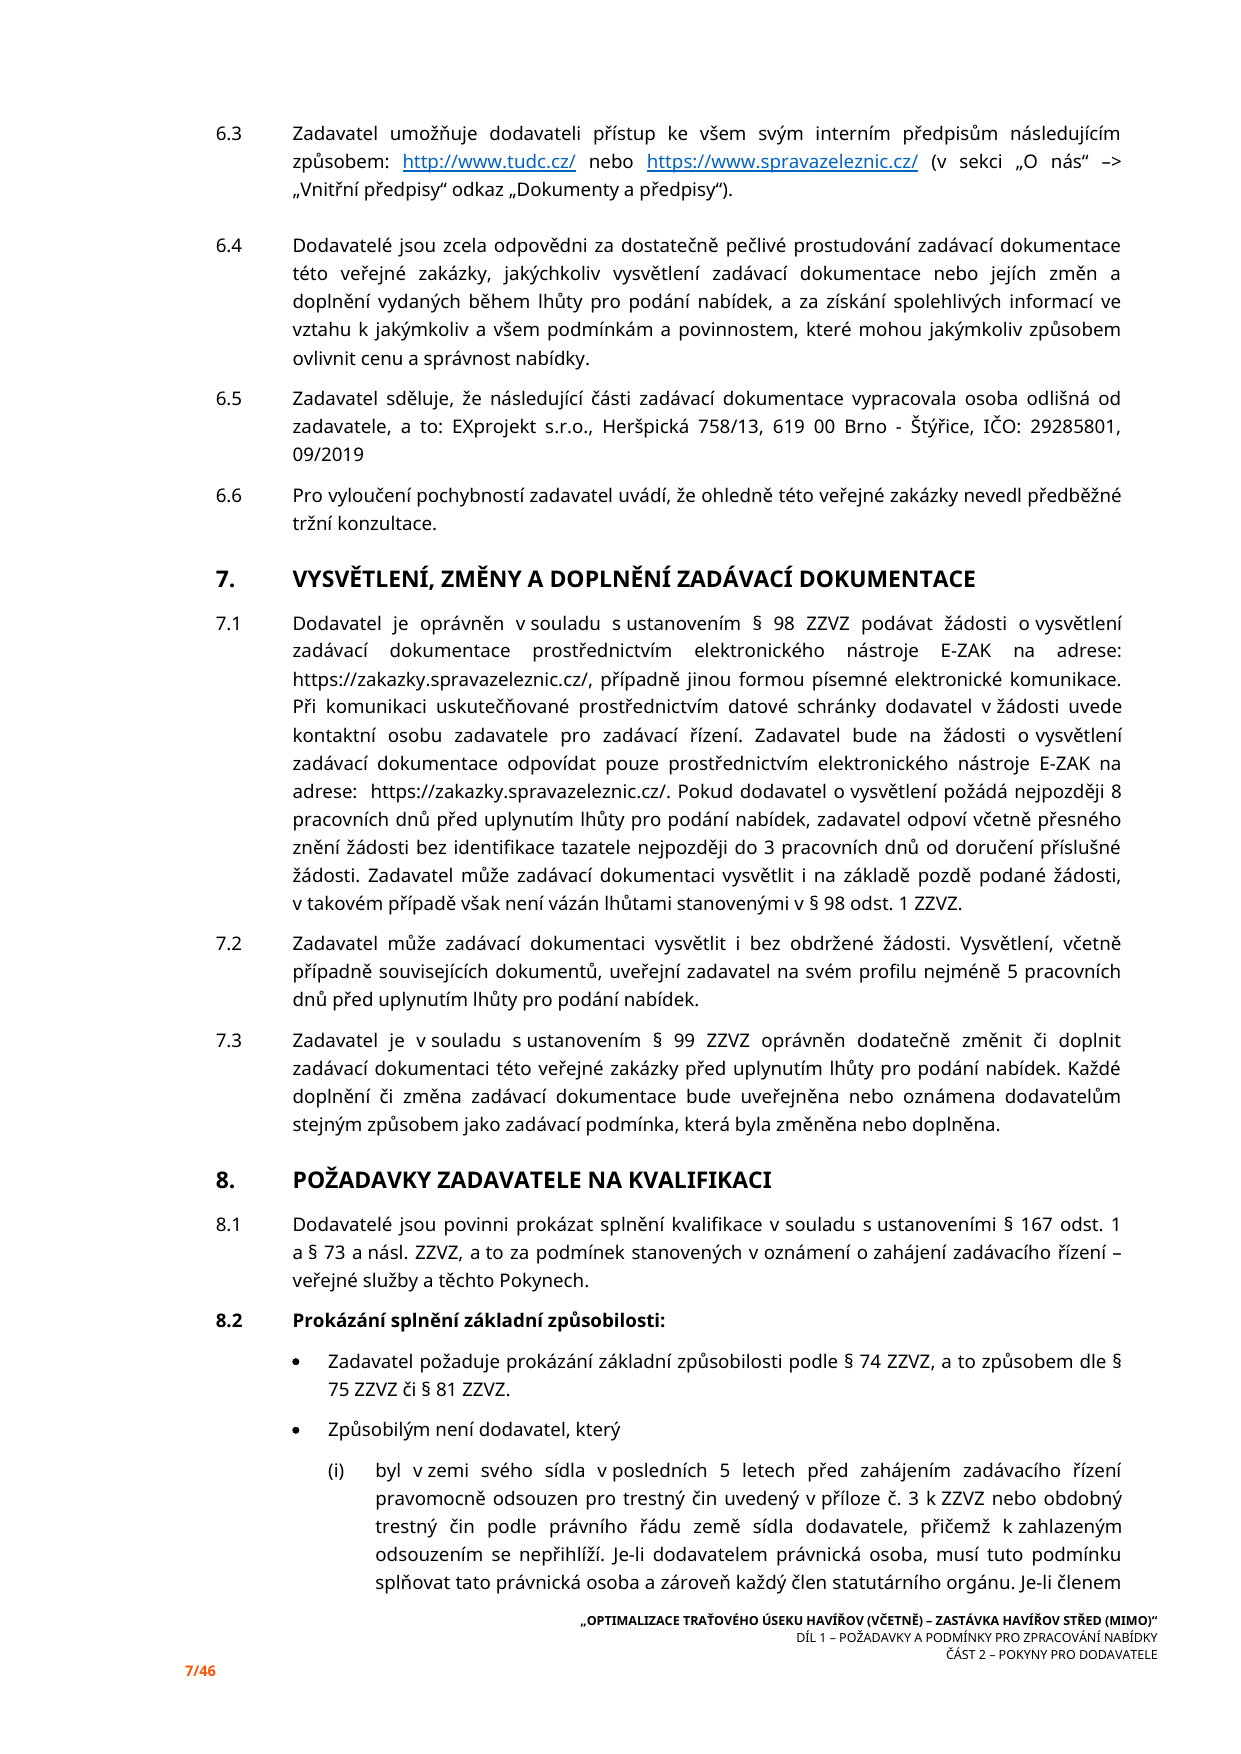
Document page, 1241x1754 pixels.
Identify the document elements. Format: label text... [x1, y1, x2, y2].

text POŽADAVKY ZADAVATELE NA KVALIFIKACI [216, 1164, 1122, 1195]
text Dodavatelé jsou povinni prokázat splnění kvalifikace v souladu s ustanoveními § 167 odst. 1 a § 73 a násl. ZZVZ, a to za podmínek stanovených v oznámení o zahájení zadávacího řízení – veřejné služby a těchto Pokynech. [216, 1211, 1122, 1293]
text Zadavatel sděluje, že následující části zadávací dokumentace vypracovala osoba odlišná od zadavatele, a to: EXprojekt s.r.o., Heršpická 758/13, 619 00 Brno - Štýřice, IČO: 29285801, 09/2019 [216, 385, 1122, 467]
text Dodavatelé jsou zcela odpovědni za dostatečně pečlivé prostudování zadávací dokumentace této veřejné zakázky, jakýchkoliv vysvětlení zadávací dokumentace nebo jejích změn a doplnění vydaných během lhůty pro podání nabídek, a za získání spolehlivých informací ve vztahu k jakýmkoliv a všem podmínkám a povinnostem, které mohou jakýmkoliv způsobem ovlivnit cenu a správnost nabídky. [216, 233, 1122, 370]
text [328, 1457, 1122, 1595]
text Dodavatel je oprávněn v souladu s ustanovením § 98 ZZVZ podávat žádosti o vysvětlení zadávací dokumentace prostřednictvím elektronického nástroje E-ZAK na adrese: https://zakazky.spravazeleznic.cz/, případně jinou formou písemné elektronické komunikace. Při komunikaci uskutečňované prostřednictvím datové schránky dodavatel v žádosti uvede kontaktní osobu zadavatele pro zadávací řízení. Zadavatel bude na žádosti o vysvětlení zadávací dokumentace odpovídat pouze prostřednictvím elektronického nástroje E-ZAK na adrese: https://zakazky.spravazeleznic.cz/. Pokud dodavatel o vysvětlení požádá nejpozději 8 pracovních dnů před uplynutím lhůty pro podání nabídek, zadavatel odpoví včetně přesného znění žádosti bez identifikace tazatele nejpozději do 3 pracovních dnů od doručení příslušné žádosti. Zadavatel může zadávací dokumentaci vysvětlit i na základě pozdě podané žádosti, v takovém případě však není vázán lhůtami stanovenými v § 98 odst. 1 ZZVZ. [216, 610, 1122, 916]
text Zadavatel může zadávací dokumentaci vysvětlit i bez obdržené žádosti. Vysvětlení, včetně případně souvisejících dokumentů, uveřejní zadavatel na svém profilu nejméně 5 pracovních dnů před uplynutím lhůty pro podání nabídek. [216, 931, 1122, 1012]
text Pro vyloučení pochybností zadavatel uvádí, že ohledně této veřejné zakázky nevedl předběžné tržní konzultace. [216, 482, 1122, 535]
text Zadavatel požaduje prokázání základní způsobilosti podle § 74 ZZVZ, a to způsobem dle § 75 ZZVZ či § 81 ZZVZ. [292, 1348, 1122, 1402]
text Zadavatel je v souladu s ustanovením § 99 ZZVZ oprávněn dodatečně změnit či doplnit zadávací dokumentaci této veřejné zakázky před uplynutím lhůty pro podání nabídek. Každé doplnění či změna zadávací dokumentace bude uveřejněna nebo oznámena dodavatelům stejným způsobem jako zadávací podmínka, která byla změněna nebo doplněna. [216, 1027, 1122, 1137]
text Prokázání splnění základní způsobilosti: [216, 1308, 1122, 1333]
text VYSVĚTLENÍ, ZMĚNY a DOPLNĚNÍ ZADÁVACÍ DOKUMENTACE [216, 563, 1122, 594]
text Způsobilým není dodavatel, který [292, 1417, 1122, 1442]
text Zadavatel umožňuje dodavateli přístup ke všem svým interním předpisům následujícím způsobem: http://www.tudc.cz/ nebo https://www.spravazeleznic.cz/ (v sekci „O nás“ –> „Vnitřní předpisy“ odkaz „Dokumenty a předpisy“). [216, 121, 1122, 202]
